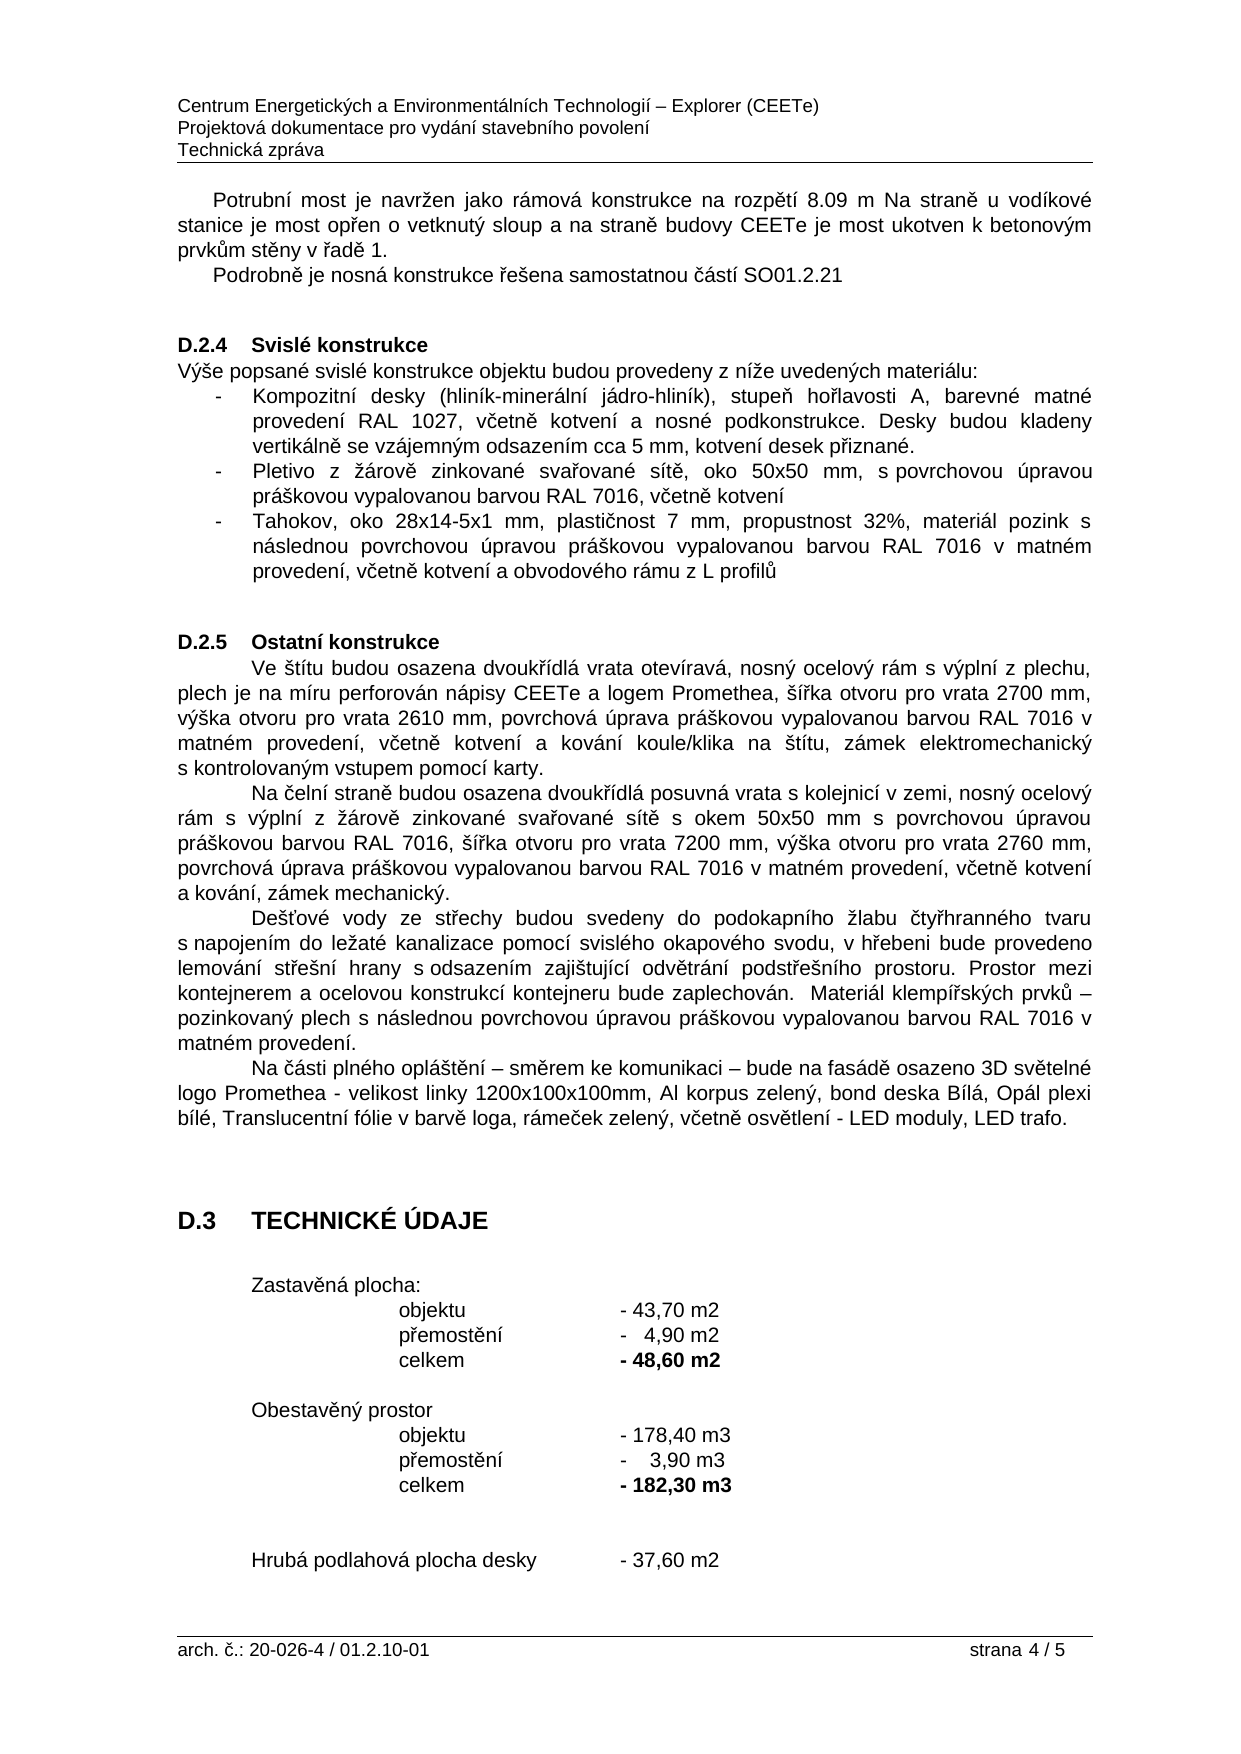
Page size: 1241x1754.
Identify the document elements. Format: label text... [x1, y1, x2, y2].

text Hrubá podlahová plocha desky - 37,60 m2 [177, 1547, 1093, 1572]
text Obestavěný prostor [177, 1397, 1093, 1422]
text celkem - 182,30 m3 [324, 1472, 1093, 1497]
list Pletivo z žárově zinkované svařované sítě, oko 50x50 mm, s povrchovou úpravou práškovou vypalovanou barvou RAL 7016, včetně kotvení [215, 459, 1093, 509]
text celkem - 48,60 m2 [324, 1347, 1093, 1372]
text objektu - 43,70 m2 [324, 1297, 1093, 1322]
subtitle Ostatní konstrukce [177, 630, 1093, 654]
subtitle TECHNICKÉ ÚDAJE [177, 1206, 1093, 1234]
subtitle Svislé konstrukce [177, 333, 1093, 357]
list Tahokov, oko 28x14-5x1 mm, plastičnost 7 mm, propustnost 32%, materiál pozink s následnou povrchovou úpravou práškovou vypalovanou barvou RAL 7016 v matném provedení, včetně kotvení a obvodového rámu z L profilů [215, 509, 1093, 584]
text Výše popsané svislé konstrukce objektu budou provedeny z níže uvedených materiálu: [177, 359, 1093, 384]
text Zastavěná plocha: [177, 1272, 1093, 1297]
text Potrubní most je navržen jako rámová konstrukce na rozpětí 8.09 m Na straně u vodíkové stanice je most opřen o vetknutý sloup a na straně budovy CEETe je most ukotven k betonovým prvkům stěny v řadě 1. [177, 187, 1093, 262]
text přemostění - 3,90 m3 [324, 1447, 1093, 1472]
text přemostění - 4,90 m2 [324, 1322, 1093, 1347]
text Na části plného opláštění – směrem ke komunikaci – bude na fasádě osazeno 3D světelné logo Promethea - velikost linky 1200x100x100mm, Al korpus zelený, bond deska Bílá, Opál plexi bílé, Translucentní fólie v barvě loga, rámeček zelený, včetně osvětlení - LED moduly, LED trafo. [177, 1056, 1093, 1131]
text Dešťové vody ze střechy budou svedeny do podokapního žlabu čtyřhranného tvaru s napojením do ležaté kanalizace pomocí svislého okapového svodu, v hřebeni bude provedeno lemování střešní hrany s odsazením zajištující odvětrání podstřešního prostoru. Prostor mezi kontejnerem a ocelovou konstrukcí kontejneru bude zaplechován. Materiál klempířských prvků –pozinkovaný plech s následnou povrchovou úpravou práškovou vypalovanou barvou RAL 7016 v matném provedení. [177, 906, 1093, 1056]
text objektu - 178,40 m3 [324, 1422, 1093, 1447]
text Na čelní straně budou osazena dvoukřídlá posuvná vrata s kolejnicí v zemi, nosný ocelový rám s výplní z žárově zinkované svařované sítě s okem 50x50 mm s povrchovou úpravou práškovou barvou RAL 7016, šířka otvoru pro vrata 7200 mm, výška otvoru pro vrata 2760 mm, povrchová úprava práškovou vypalovanou barvou RAL 7016 v matném provedení, včetně kotvení a kování, zámek mechanický. [177, 781, 1093, 906]
list Kompozitní desky (hliník-minerální jádro-hliník), stupeň hořlavosti A, barevné matné provedení RAL 1027, včetně kotvení a nosné podkonstrukce. Desky budou kladeny vertikálně se vzájemným odsazením cca 5 mm, kotvení desek přiznané. [215, 384, 1093, 459]
text Podrobně je nosná konstrukce řešena samostatnou částí SO01.2.21 [177, 262, 1093, 287]
text Ve štítu budou osazena dvoukřídlá vrata otevíravá, nosný ocelový rám s výplní z plechu, plech je na míru perforován nápisy CEETe a logem Promethea, šířka otvoru pro vrata 2700 mm, výška otvoru pro vrata 2610 mm, povrchová úprava práškovou vypalovanou barvou RAL 7016 v matném provedení, včetně kotvení a kování koule/klika na štítu, zámek elektromechanický s kontrolovaným vstupem pomocí karty. [177, 656, 1093, 781]
